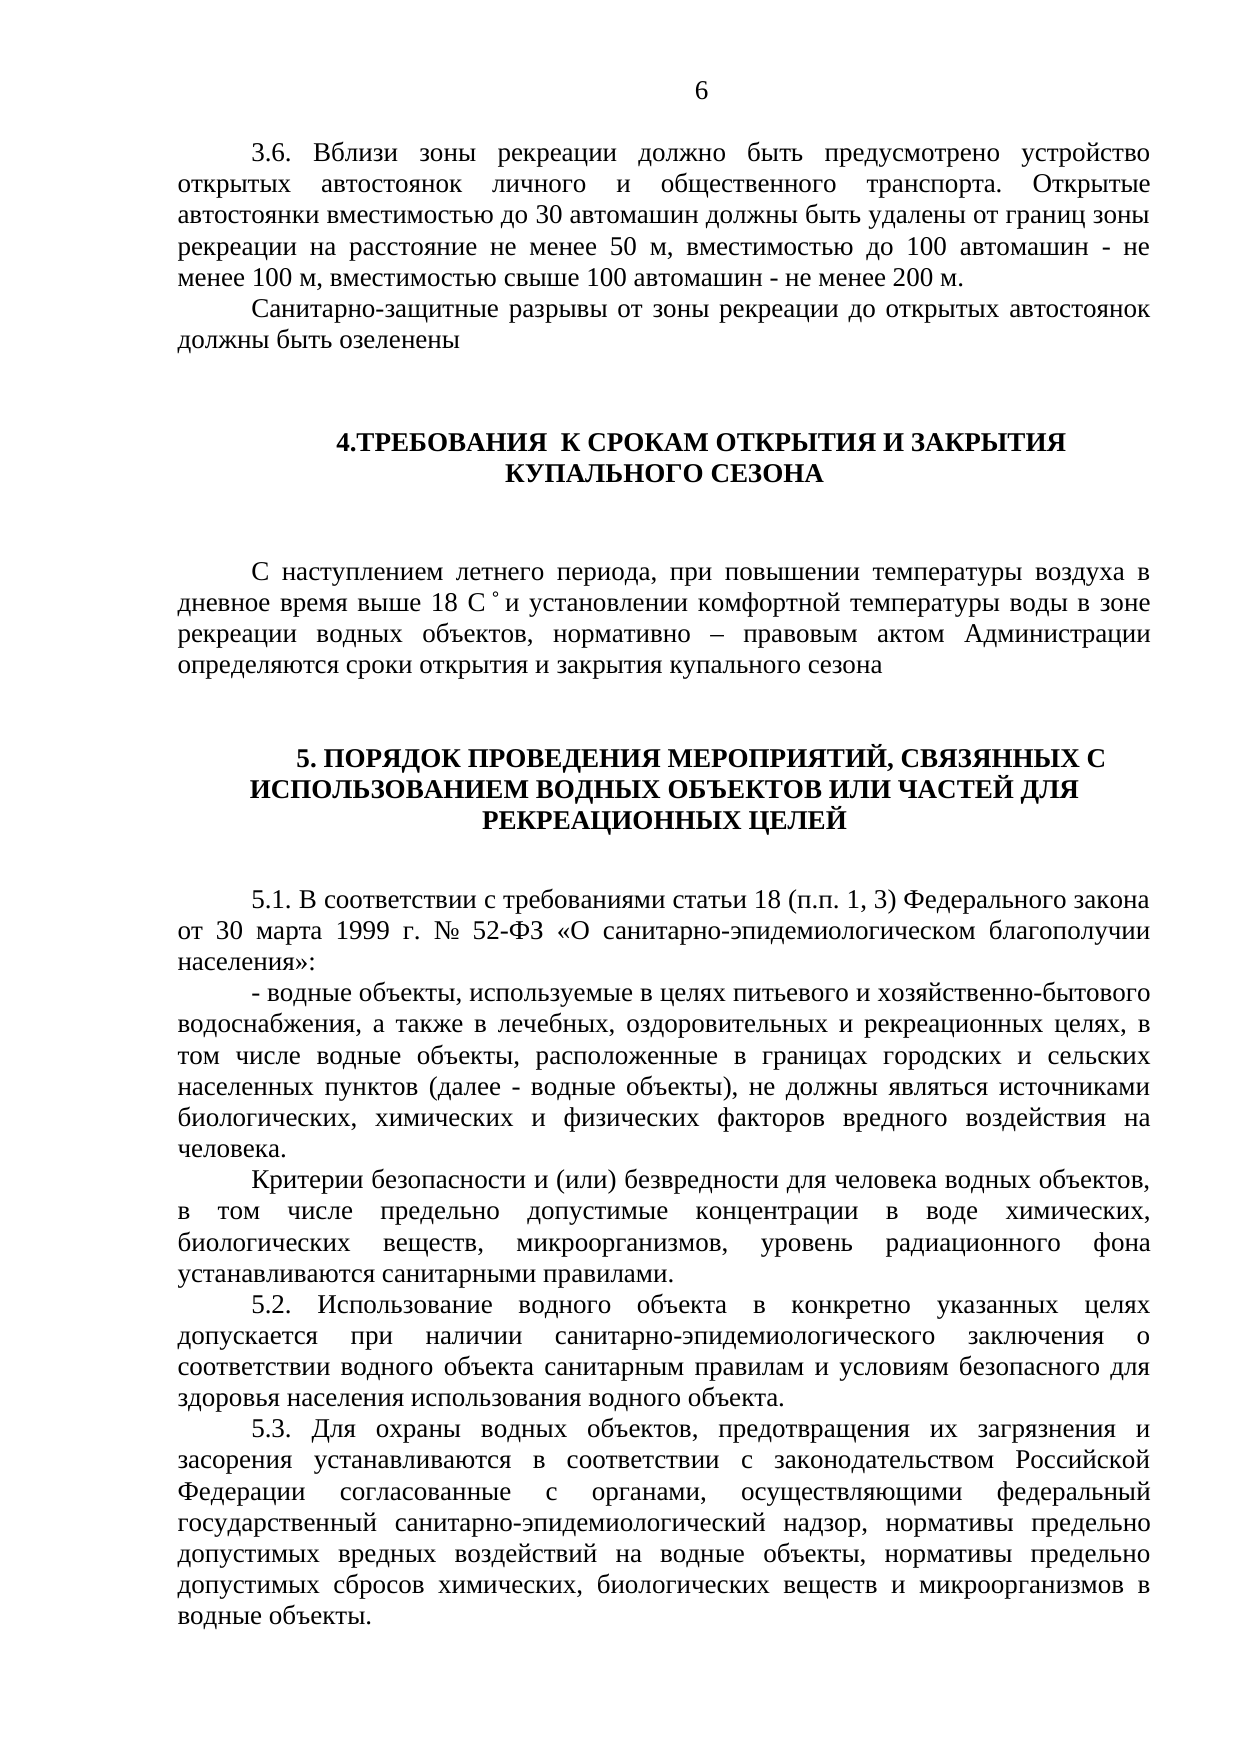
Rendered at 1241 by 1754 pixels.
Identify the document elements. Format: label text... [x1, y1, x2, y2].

text 5.3. Для охраны водных объектов, предотвращения их загрязнения и засорения устанавливаются в соответствии с законодательством Российской Федерации согласованные с органами, осуществляющими федеральный государственный санитарно-эпидемиологический надзор, нормативы предельно допустимых вредных воздействий на водные объекты, нормативы предельно допустимых сбросов химических, биологических веществ и микроорганизмов в водные объекты. [177, 1412, 1152, 1631]
text 5. ПОРЯДОК ПРОВЕДЕНИЯ МЕРОПРИЯТИЙ, СВЯЗЯННЫХ С ИСПОЛЬЗОВАНИЕМ ВОДНЫХ ОБЪЕКТОВ ИЛИ ЧАСТЕЙ ДЛЯ РЕКРЕАЦИОННЫХ ЦЕЛЕЙ [177, 742, 1152, 835]
text Критерии безопасности и (или) безвредности для человека водных объектов, в том числе предельно допустимые концентрации в воде химических, биологических веществ, микроорганизмов, уровень радиационного фона устанавливаются санитарными правилами. [177, 1163, 1152, 1288]
text Санитарно-защитные разрывы от зоны рекреации до открытых автостоянок должны быть озеленены [177, 292, 1152, 354]
text С наступлением летнего периода, при повышении температуры воздуха в дневное время выше 18 С ̊ и установлении комфортной температуры воды в зоне рекреации водных объектов, нормативно – правовым актом Администрации определяются сроки открытия и закрытия купального сезона [177, 555, 1152, 679]
text 5.1. В соответствии с требованиями статьи 18 (п.п. 1, 3) Федерального закона от 30 марта 1999 г. № 52-ФЗ «О санитарно-эпидемиологическом благополучии населения»: [177, 883, 1152, 976]
text 5.2. Использование водного объекта в конкретно указанных целях допускается при наличии санитарно-эпидемиологического заключения о соответствии водного объекта санитарным правилам и условиям безопасного для здоровья населения использования водного объекта. [177, 1288, 1152, 1412]
text 4.ТРЕБОВАНИЯ К СРОКАМ ОТКРЫТИЯ И ЗАКРЫТИЯ КУПАЛЬНОГО СЕЗОНА [177, 426, 1152, 488]
text - водные объекты, используемые в целях питьевого и хозяйственно-бытового водоснабжения, а также в лечебных, оздоровительных и рекреационных целях, в том числе водные объекты, расположенные в границах городских и сельских населенных пунктов (далее - водные объекты), не должны являться источниками биологических, химических и физических факторов вредного воздействия на человека. [177, 976, 1152, 1163]
text 3.6. Вблизи зоны рекреации должно быть предусмотрено устройство открытых автостоянок личного и общественного транспорта. Открытые автостоянки вместимостью до 30 автомашин должны быть удалены от границ зоны рекреации на расстояние не менее 50 м, вместимостью до 100 автомашин - не менее 100 м, вместимостью свыше 100 автомашин - не менее 200 м. [177, 136, 1152, 292]
